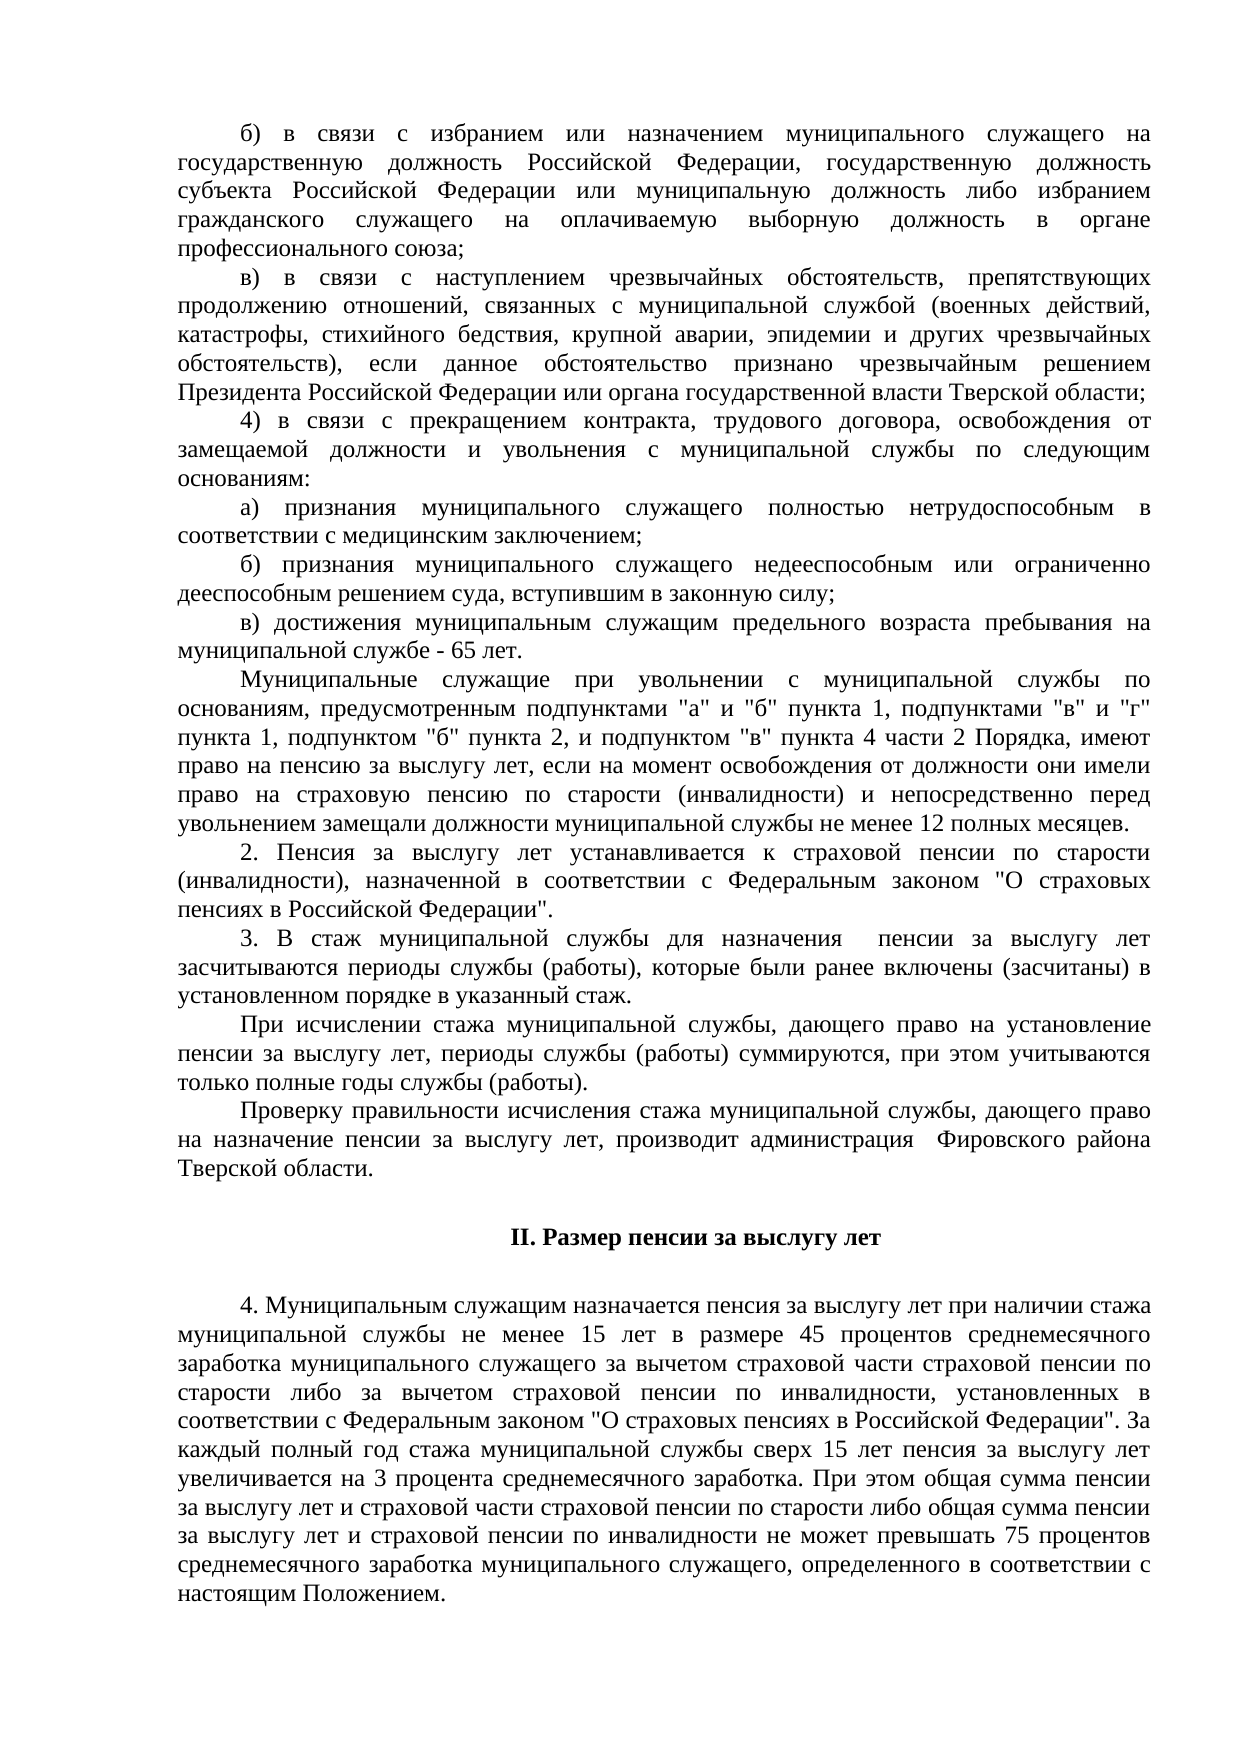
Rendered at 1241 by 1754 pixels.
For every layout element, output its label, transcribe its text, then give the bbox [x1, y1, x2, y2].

text Проверку правильности исчисления стажа муниципальной службы, дающего право на назначение пенсии за выслугу лет, производит администрация Фировского района Тверской области. [177, 1096, 1152, 1182]
text б) в связи с избранием или назначением муниципального служащего на государственную должность Российской Федерации, государственную должность субъекта Российской Федерации или муниципальную должность либо избранием гражданского служащего на оплачиваемую выборную должность в органе профессионального союза; [177, 118, 1152, 262]
text в) в связи с наступлением чрезвычайных обстоятельств, препятствующих продолжению отношений, связанных с муниципальной службой (военных действий, катастрофы, стихийного бедствия, крупной аварии, эпидемии и других чрезвычайных обстоятельств), если данное обстоятельство признано чрезвычайным решением Президента Российской Федерации или органа государственной власти Тверской области; [177, 262, 1152, 406]
text 3. В стаж муниципальной службы для назначения пенсии за выслугу лет засчитываются периоды службы (работы), которые были ранее включены (засчитаны) в установленном порядке в указанный стаж. [177, 923, 1152, 1009]
text б) признания муниципального служащего недееспособным или ограниченно дееспособным решением суда, вступившим в законную силу; [177, 549, 1152, 607]
text 4) в связи с прекращением контракта, трудового договора, освобождения от замещаемой должности и увольнения с муниципальной службы по следующим основаниям: [177, 406, 1152, 492]
text в) достижения муниципальным служащим предельного возраста пребывания на муниципальной службе - 65 лет. [177, 607, 1152, 664]
text При исчислении стажа муниципальной службы, дающего право на установление пенсии за выслугу лет, периоды службы (работы) суммируются, при этом учитываются только полные годы службы (работы). [177, 1009, 1152, 1096]
text Муниципальные служащие при увольнении с муниципальной службы по основаниям, предусмотренным подпунктами "а" и "б" пункта 1, подпунктами "в" и "г" пункта 1, подпунктом "б" пункта 2, и подпунктом "в" пункта 4 части 2 Порядка, имеют право на пенсию за выслугу лет, если на момент освобождения от должности они имели право на страховую пенсию по старости (инвалидности) и непосредственно перед увольнением замещали должности муниципальной службы не менее 12 полных месяцев. [177, 664, 1152, 837]
text 4. Муниципальным служащим назначается пенсия за выслугу лет при наличии стажа муниципальной службы не менее 15 лет в размере 45 процентов среднемесячного заработка муниципального служащего за вычетом страховой части страховой пенсии по старости либо за вычетом страховой пенсии по инвалидности, установленных в соответствии с Федеральным законом "О страховых пенсиях в Российской Федерации". За каждый полный год стажа муниципальной службы сверх 15 лет пенсия за выслугу лет увеличивается на 3 процента среднемесячного заработка. При этом общая сумма пенсии за выслугу лет и страховой части страховой пенсии по старости либо общая сумма пенсии за выслугу лет и страховой пенсии по инвалидности не может превышать 75 процентов среднемесячного заработка муниципального служащего, определенного в соответствии с настоящим Положением. [177, 1291, 1152, 1607]
text 2. Пенсия за выслугу лет устанавливается к страховой пенсии по старости (инвалидности), назначенной в соответствии с Федеральным законом "О страховых пенсиях в Российской Федерации". [177, 837, 1152, 923]
text а) признания муниципального служащего полностью нетрудоспособным в соответствии с медицинским заключением; [177, 492, 1152, 549]
text II. Размер пенсии за выслугу лет [177, 1222, 1152, 1251]
